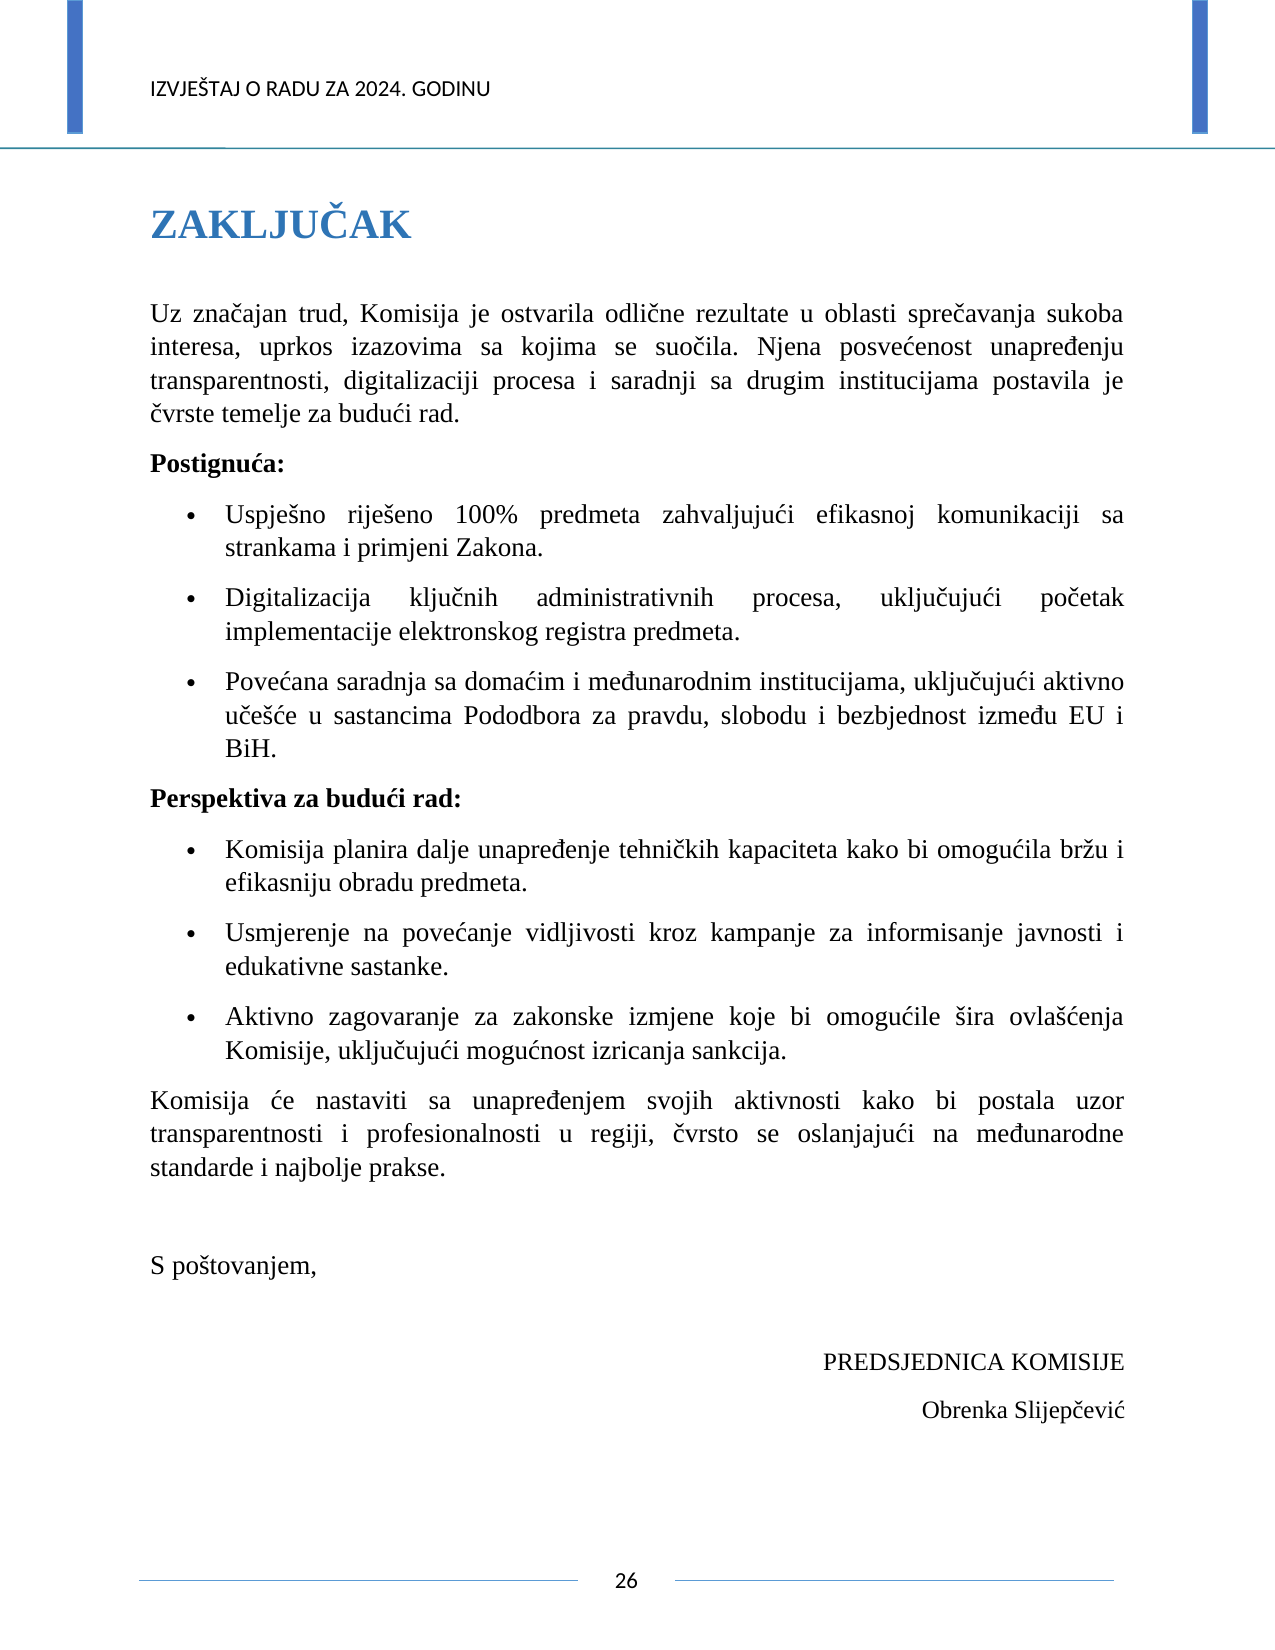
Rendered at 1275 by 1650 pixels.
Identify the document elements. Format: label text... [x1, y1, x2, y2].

list Digitalizacija ključnih administrativnih procesa, uključujući početak implementacije elektronskog registra predmeta. [187, 582, 1125, 646]
text Komisija će nastaviti sa unapređenjem svojih aktivnosti kako bi postala uzor transparentnosti i profesionalnosti u regiji, čvrsto se oslanjajući na međunarodne standarde i najbolje prakse. [150, 1084, 1125, 1182]
text Perspektiva za budući rad: [150, 783, 1125, 814]
list Komisija planira dalje unapređenje tehničkih kapaciteta kako bi omogućila bržu i efikasniju obradu predmeta. [187, 833, 1125, 897]
list Aktivno zagovaranje za zakonske izmjene koje bi omogućile šira ovlašćenja Komisije, uključujući mogućnost izricanja sankcija. [187, 1000, 1125, 1065]
text Postignuća: [150, 448, 1125, 479]
list Usmjerenje na povećanje vidljivosti kroz kampanje za informisanje javnosti i edukativne sastanke. [187, 917, 1125, 981]
text Obrenka Slijepčević [150, 1395, 1125, 1423]
list Uspješno riješeno 100% predmeta zahvaljujući efikasnoj komunikaciji sa strankama i primjeni Zakona. [187, 498, 1125, 562]
text PREDSJEDNICA KOMISIJE [150, 1347, 1125, 1376]
text S poštovanjem, [150, 1249, 1125, 1280]
subtitle ZAKLJUČAK [150, 200, 1125, 248]
list Povećana saradnja sa domaćim i međunarodnim institucijama, uključujući aktivno učešće u sastancima Pododbora za pravdu, slobodu i bezbjednost između EU i BiH. [187, 665, 1125, 763]
text Uz značajan trud, Komisija je ostvarila odlične rezultate u oblasti sprečavanja sukoba interesa, uprkos izazovima sa kojima se suočila. Njena posvećenost unapređenju transparentnosti, digitalizaciji procesa i saradnji sa drugim institucijama postavila je čvrste temelje za budući rad. [150, 297, 1125, 428]
